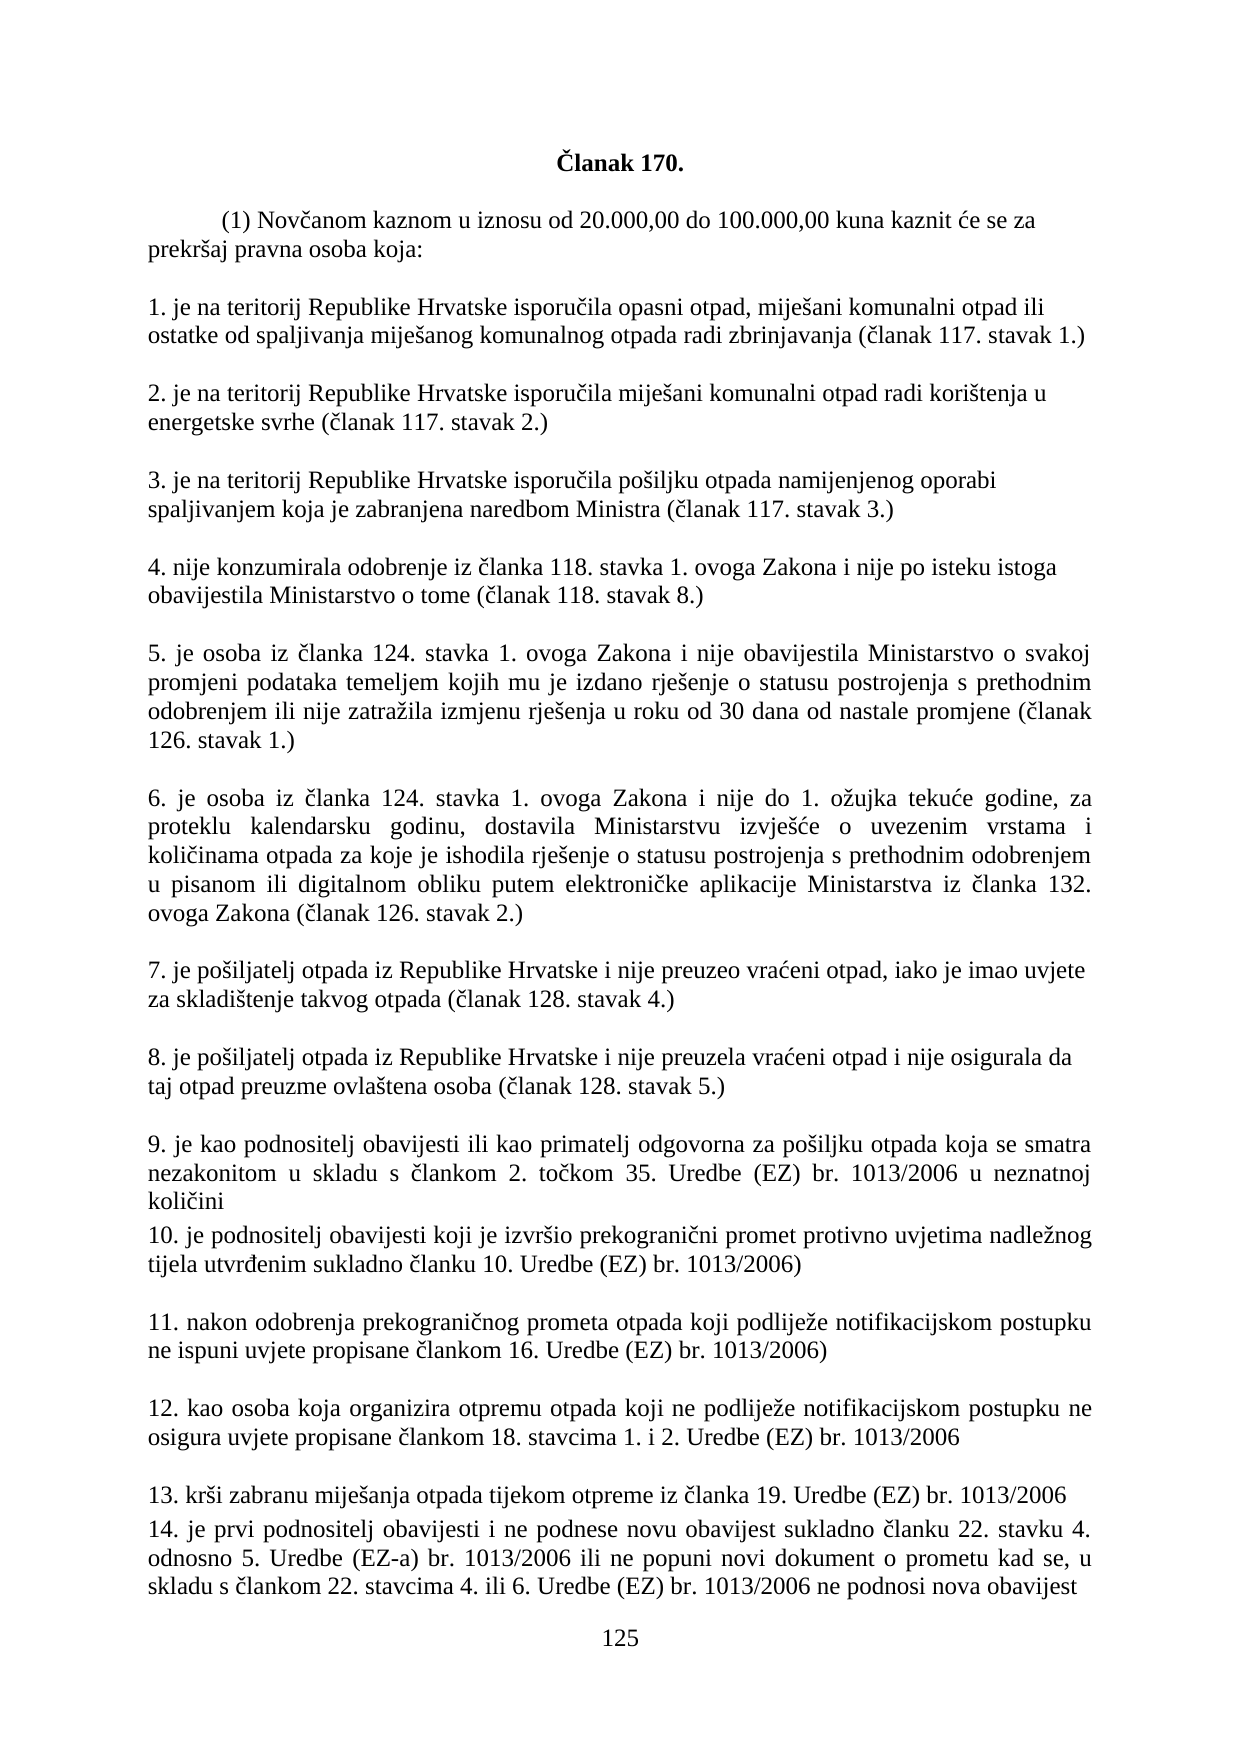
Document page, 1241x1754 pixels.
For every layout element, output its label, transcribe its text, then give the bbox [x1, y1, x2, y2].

text 6. je osoba iz članka 124. stavka 1. ovoga Zakona i nije do 1. ožujka tekuće godine, za proteklu kalendarsku godinu, dostavila Ministarstvu izvješće o uvezenim vrstama i količinama otpada za koje je ishodila rješenje o statusu postrojenja s prethodnim odobrenjem u pisanom ili digitalnom obliku putem elektroničke aplikacije Ministarstva iz članka 132. ovoga Zakona (članak 126. stavak 2.) [148, 783, 1093, 926]
text 7. je pošiljatelj otpada iz Republike Hrvatske i nije preuzeo vraćeni otpad, iako je imao uvjete za skladištenje takvog otpada (članak 128. stavak 4.) [148, 956, 1093, 1013]
text 1. je na teritorij Republike Hrvatske isporučila opasni otpad, miješani komunalni otpad ili ostatke od spaljivanja miješanog komunalnog otpada radi zbrinjavanja (članak 117. stavak 1.) [148, 292, 1093, 349]
text 4. nije konzumirala odobrenje iz članka 118. stavka 1. ovoga Zakona i nije po isteku istoga obavijestila Ministarstvo o tome (članak 118. stavak 8.) [148, 552, 1093, 609]
text 8. je pošiljatelj otpada iz Republike Hrvatske i nije preuzela vraćeni otpad i nije osigurala da taj otpad preuzme ovlaštena osoba (članak 128. stavak 5.) [148, 1042, 1093, 1100]
text 5. je osoba iz članka 124. stavka 1. ovoga Zakona i nije obavijestila Ministarstvo o svakoj promjeni podataka temeljem kojih mu je izdano rješenje o statusu postrojenja s prethodnim odobrenjem ili nije zatražila izmjenu rješenja u roku od 30 dana od nastale promjene (članak 126. stavak 1.) [148, 638, 1093, 753]
text 13. krši zabranu miješanja otpada tijekom otpreme iz članka 19. Uredbe (EZ) br. 1013/2006 [148, 1480, 1093, 1509]
text 3. je na teritorij Republike Hrvatske isporučila pošiljku otpada namijenjenog oporabi spaljivanjem koja je zabranjena naredbom Ministra (članak 117. stavak 3.) [148, 465, 1093, 523]
text 10. je podnositelj obavijesti koji je izvršio prekogranični promet protivno uvjetima nadležnog tijela utvrđenim sukladno članku 10. Uredbe (EZ) br. 1013/2006) [148, 1220, 1093, 1278]
text 14. je prvi podnositelj obavijesti i ne podnese novu obavijest sukladno članku 22. stavku 4. odnosno 5. Uredbe (EZ-a) br. 1013/2006 ili ne popuni novi dokument o prometu kad se, u skladu s člankom 22. stavcima 4. ili 6. Uredbe (EZ) br. 1013/2006 ne podnosi nova obavijest [148, 1514, 1093, 1600]
text Članak 170. [148, 148, 1093, 176]
text 9. je kao podnositelj obavijesti ili kao primatelj odgovorna za pošiljku otpada koja se smatra nezakonitom u skladu s člankom 2. točkom 35. Uredbe (EZ) br. 1013/2006 u neznatnoj količini [148, 1129, 1093, 1215]
text 11. nakon odobrenja prekograničnog prometa otpada koji podliježe notifikacijskom postupku ne ispuni uvjete propisane člankom 16. Uredbe (EZ) br. 1013/2006) [148, 1307, 1093, 1364]
text (1) Novčanom kaznom u iznosu od 20.000,00 do 100.000,00 kuna kaznit će se za prekršaj pravna osoba koja: [148, 205, 1093, 263]
text 12. kao osoba koja organizira otpremu otpada koji ne podliježe notifikacijskom postupku ne osigura uvjete propisane člankom 18. stavcima 1. i 2. Uredbe (EZ) br. 1013/2006 [148, 1393, 1093, 1451]
text 2. je na teritorij Republike Hrvatske isporučila miješani komunalni otpad radi korištenja u energetske svrhe (članak 117. stavak 2.) [148, 378, 1093, 436]
